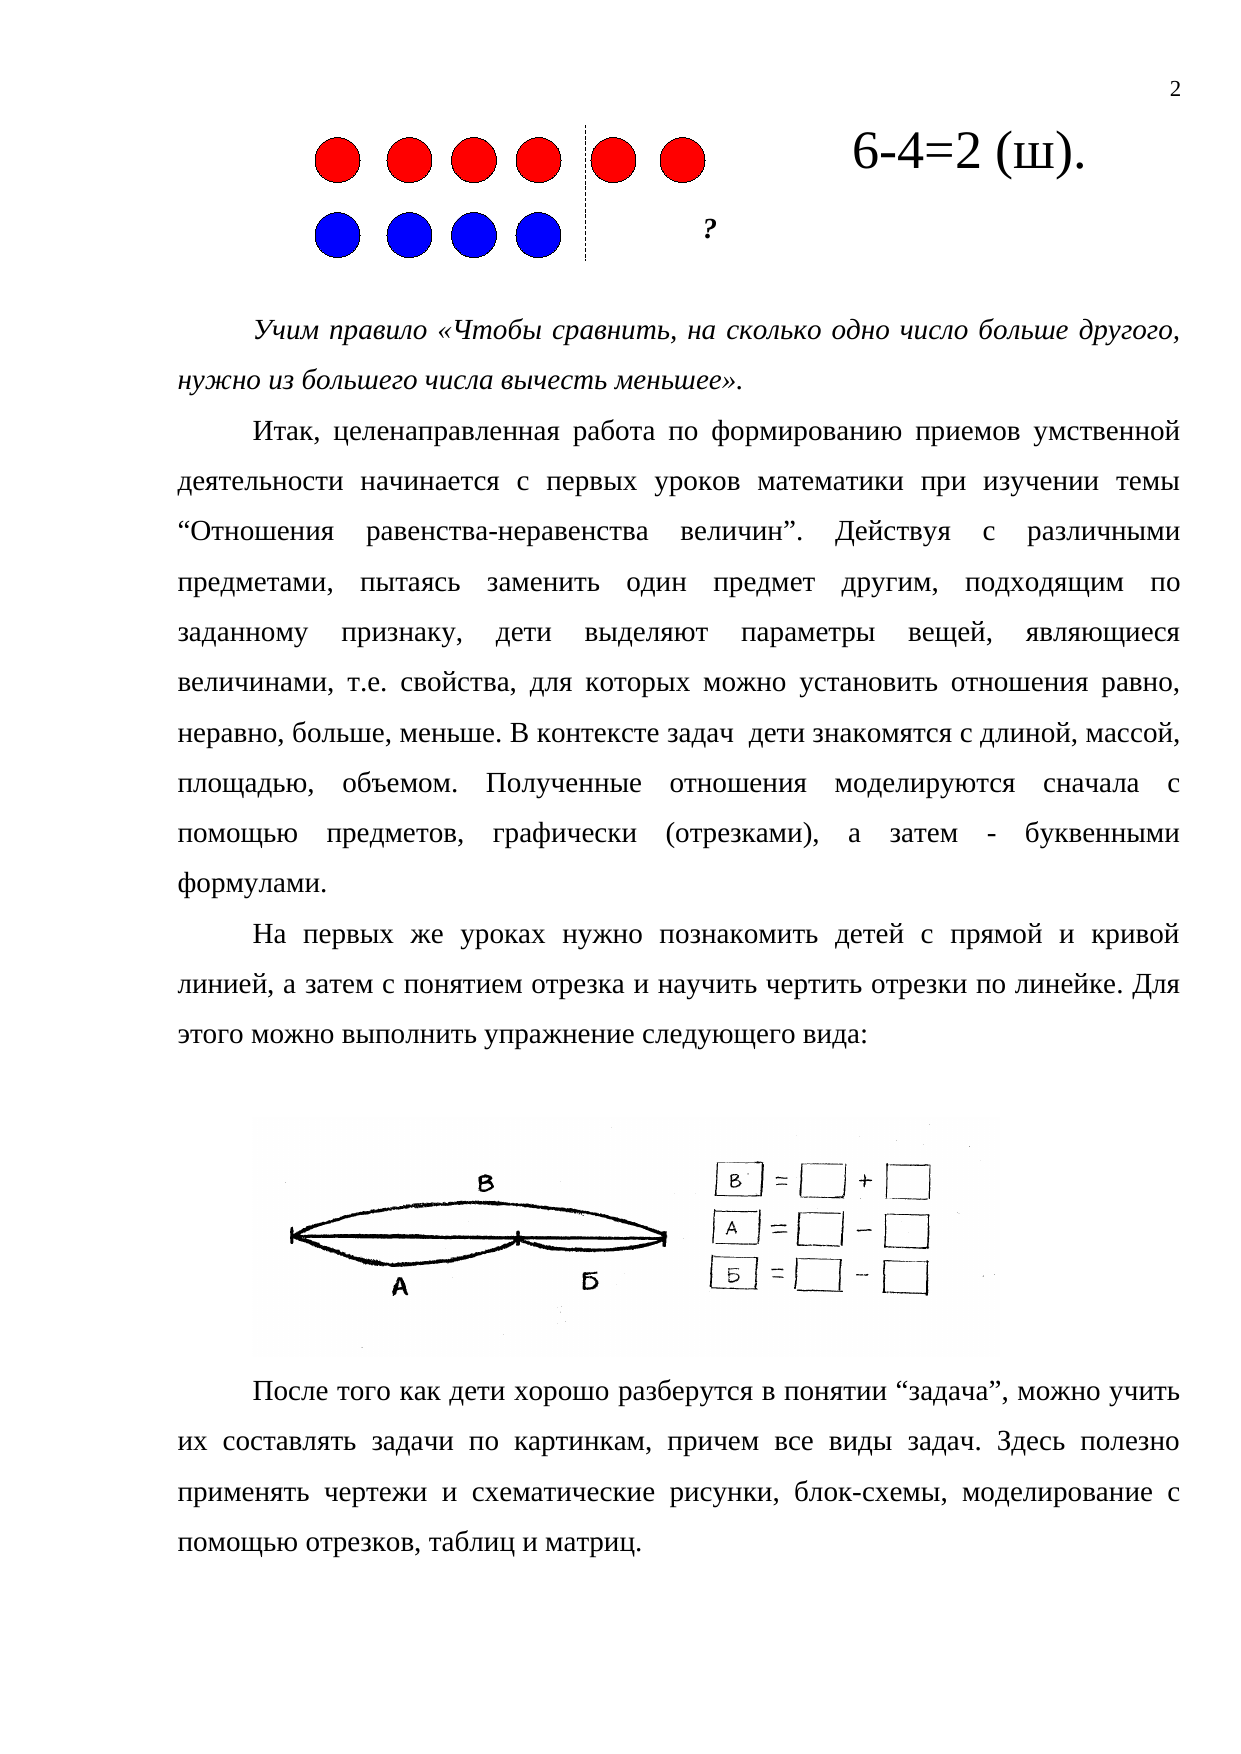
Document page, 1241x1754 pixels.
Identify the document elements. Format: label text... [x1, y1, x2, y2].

text На первых же уроках нужно познакомить детей с прямой и кривой линией, а затем с понятием отрезка и научить чертить отрезки по линейке. Для этого можно выполнить упражнение следующего вида: [177, 916, 1181, 1050]
picture [252, 1117, 1000, 1357]
text ? [177, 212, 1181, 245]
text После того как дети хорошо разберутся в понятии “задача”, можно учить их составлять задачи по картинкам, причем все виды задач. Здесь полезно применять чертежи и схематические рисунки, блок-схемы, моделирование с помощью отрезков, таблиц и матриц. [177, 1373, 1181, 1558]
text Итак, целенаправленная работа по формированию приемов умственной деятельности начинается с первых уроков математики при изучении темы “Отношения равенства-неравенства величин”. Действуя с различными предметами, пытаясь заменить один предмет другим, подходящим по заданному признаку, дети выделяют параметры вещей, являющиеся величинами, т.е. свойства, для которых можно установить отношения равно, неравно, больше, меньше. В контексте задач дети знакомятся с длиной, массой, площадью, объемом. Полученные отношения моделируются сначала с помощью предметов, графически (отрезками), а затем - буквенными формулами. [177, 413, 1181, 899]
text Учим правило «Чтобы сравнить, на сколько одно число больше другого, нужно из большего числа вычесть меньшее». [177, 312, 1181, 396]
text 6-4=2 (ш). [177, 118, 1181, 180]
